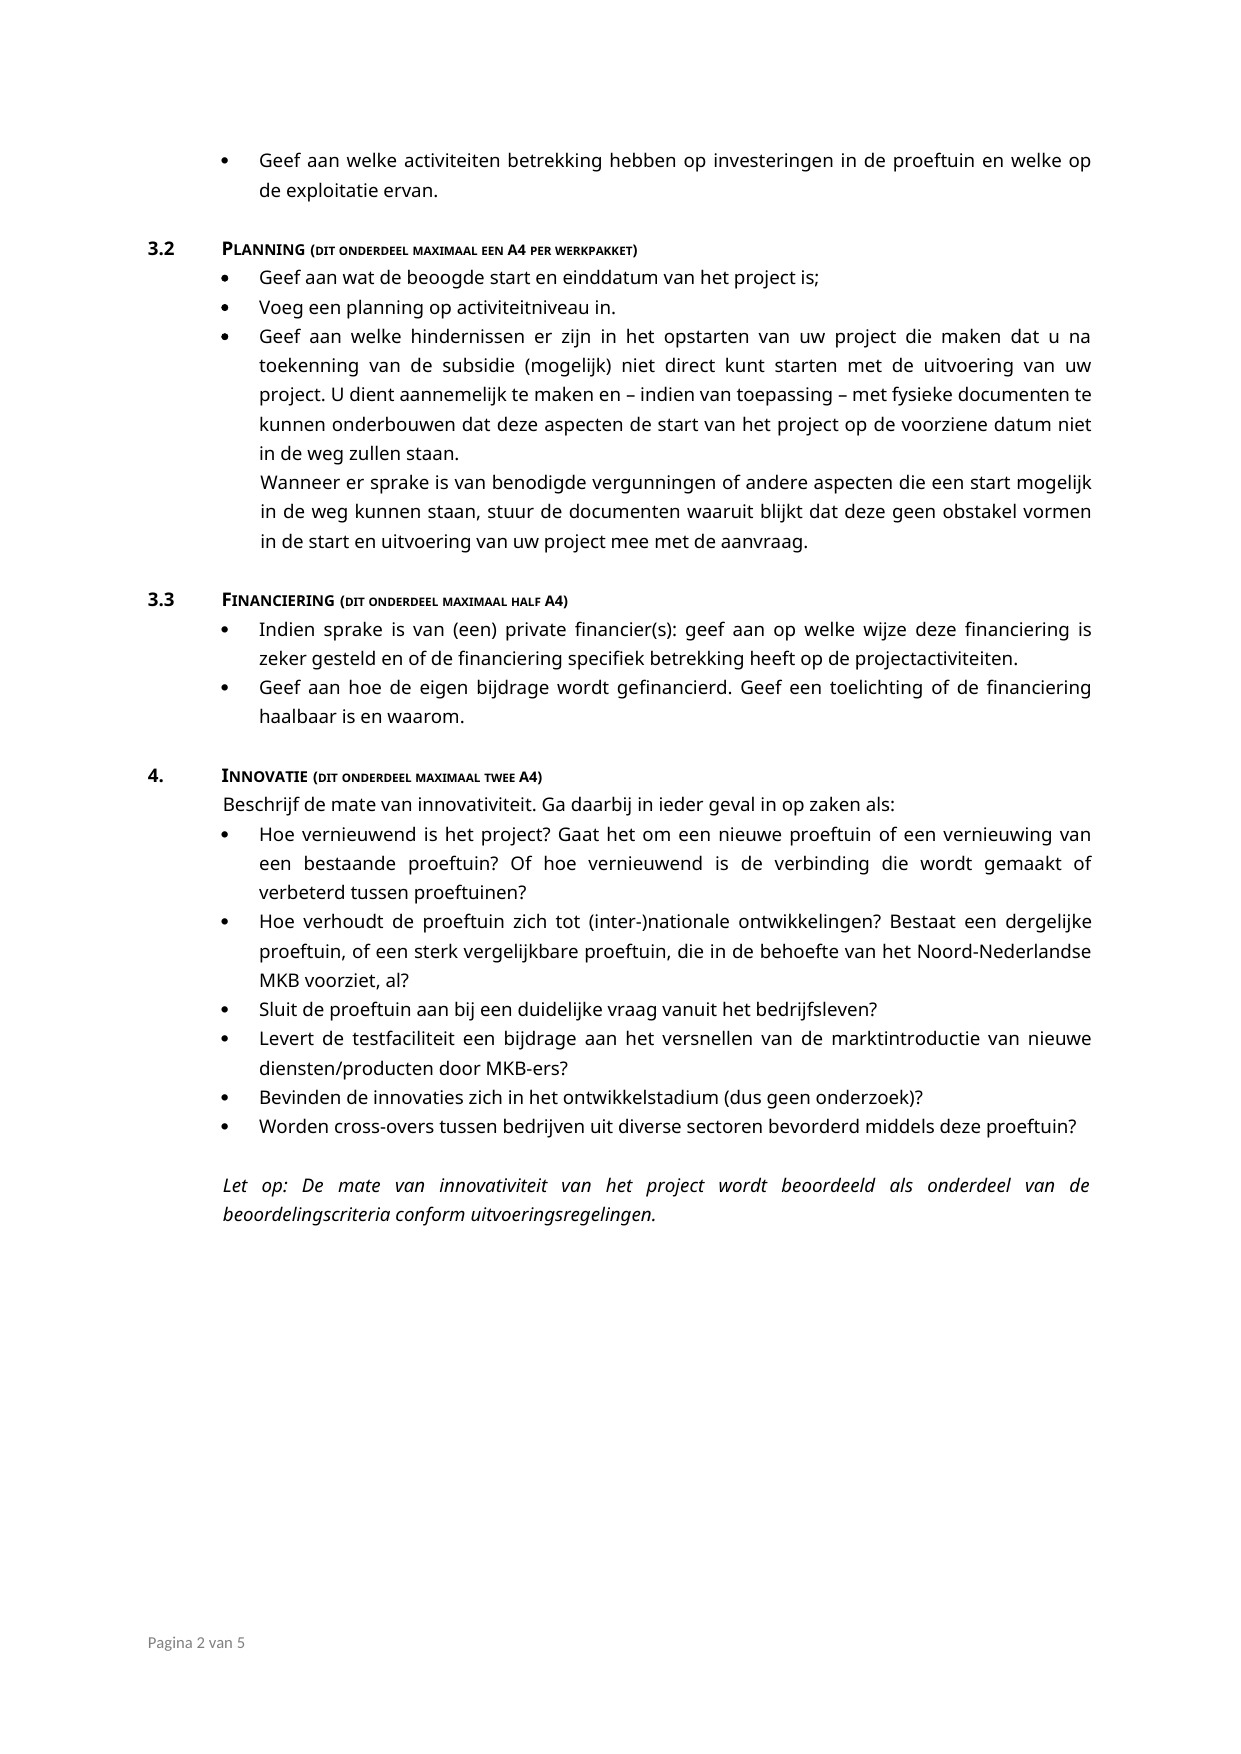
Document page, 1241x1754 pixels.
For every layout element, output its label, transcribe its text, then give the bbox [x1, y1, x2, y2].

list Geef aan welke activiteiten betrekking hebben op investeringen in de proeftuin en welke op de exploitatie ervan. [221, 148, 1093, 202]
text 3.3 Financiering (dit onderdeel maximaal half A4) [148, 587, 1093, 612]
list Voeg een planning op activiteitniveau in. [221, 294, 1093, 319]
text 3.2 Planning (dit onderdeel maximaal een A4 per werkpakket) [148, 235, 1093, 261]
list Sluit de proeftuin aan bij een duidelijke vraag vanuit het bedrijfsleven? [221, 996, 1093, 1022]
text Let op: De mate van innovativiteit van het project wordt beoordeeld als onderdeel van de beoordelingscriteria conform uitvoeringsregelingen. [223, 1172, 1093, 1227]
list Worden cross-overs tussen bedrijven uit diverse sectoren bevorderd middels deze proeftuin? [221, 1113, 1093, 1139]
text Beschrijf de mate van innovativiteit. Ga daarbij in ieder geval in op zaken als: [223, 792, 1093, 817]
list Levert de testfaciliteit een bijdrage aan het versnellen van de marktintroductie van nieuwe diensten/producten door MKB-ers? [221, 1026, 1093, 1081]
list Hoe verhoudt de proeftuin zich tot (inter-)nationale ontwikkelingen? Bestaat een dergelijke proeftuin, of een sterk vergelijkbare proeftuin, die in de behoefte van het Noord-Nederlandse MKB voorziet, al? [221, 909, 1093, 993]
text Wanneer er sprake is van benodigde vergunningen of andere aspecten die een start mogelijk in de weg kunnen staan, stuur de documenten waaruit blijkt dat deze geen obstakel vormen in de start en uitvoering van uw project mee met de aanvraag. [260, 469, 1093, 554]
list Geef aan welke hindernissen er zijn in het opstarten van uw project die maken dat u na toekenning van de subsidie (mogelijk) niet direct kunt starten met de uitvoering van uw project. U dient aannemelijk te maken en – indien van toepassing – met fysieke documenten te kunnen onderbouwen dat deze aspecten de start van het project op de voorziene datum niet in de weg zullen staan. [221, 323, 1093, 466]
text 4. Innovatie (dit onderdeel maximaal twee A4) [148, 762, 1093, 788]
list Geef aan hoe de eigen bijdrage wordt gefinancierd. Geef een toelichting of de financiering haalbaar is en waarom. [221, 674, 1093, 729]
list Bevinden de innovaties zich in het ontwikkelstadium (dus geen onderzoek)? [221, 1084, 1093, 1110]
list Hoe vernieuwend is het project? Gaat het om een nieuwe proeftuin of een vernieuwing van een bestaande proeftuin? Of hoe vernieuwend is de verbinding die wordt gemaakt of verbeterd tussen proeftuinen? [221, 821, 1093, 905]
list Geef aan wat de beoogde start en einddatum van het project is; [221, 265, 1093, 290]
list Indien sprake is van (een) private financier(s): geef aan op welke wijze deze financiering is zeker gesteld en of de financiering specifiek betrekking heeft op de projectactiviteiten. [221, 616, 1093, 671]
